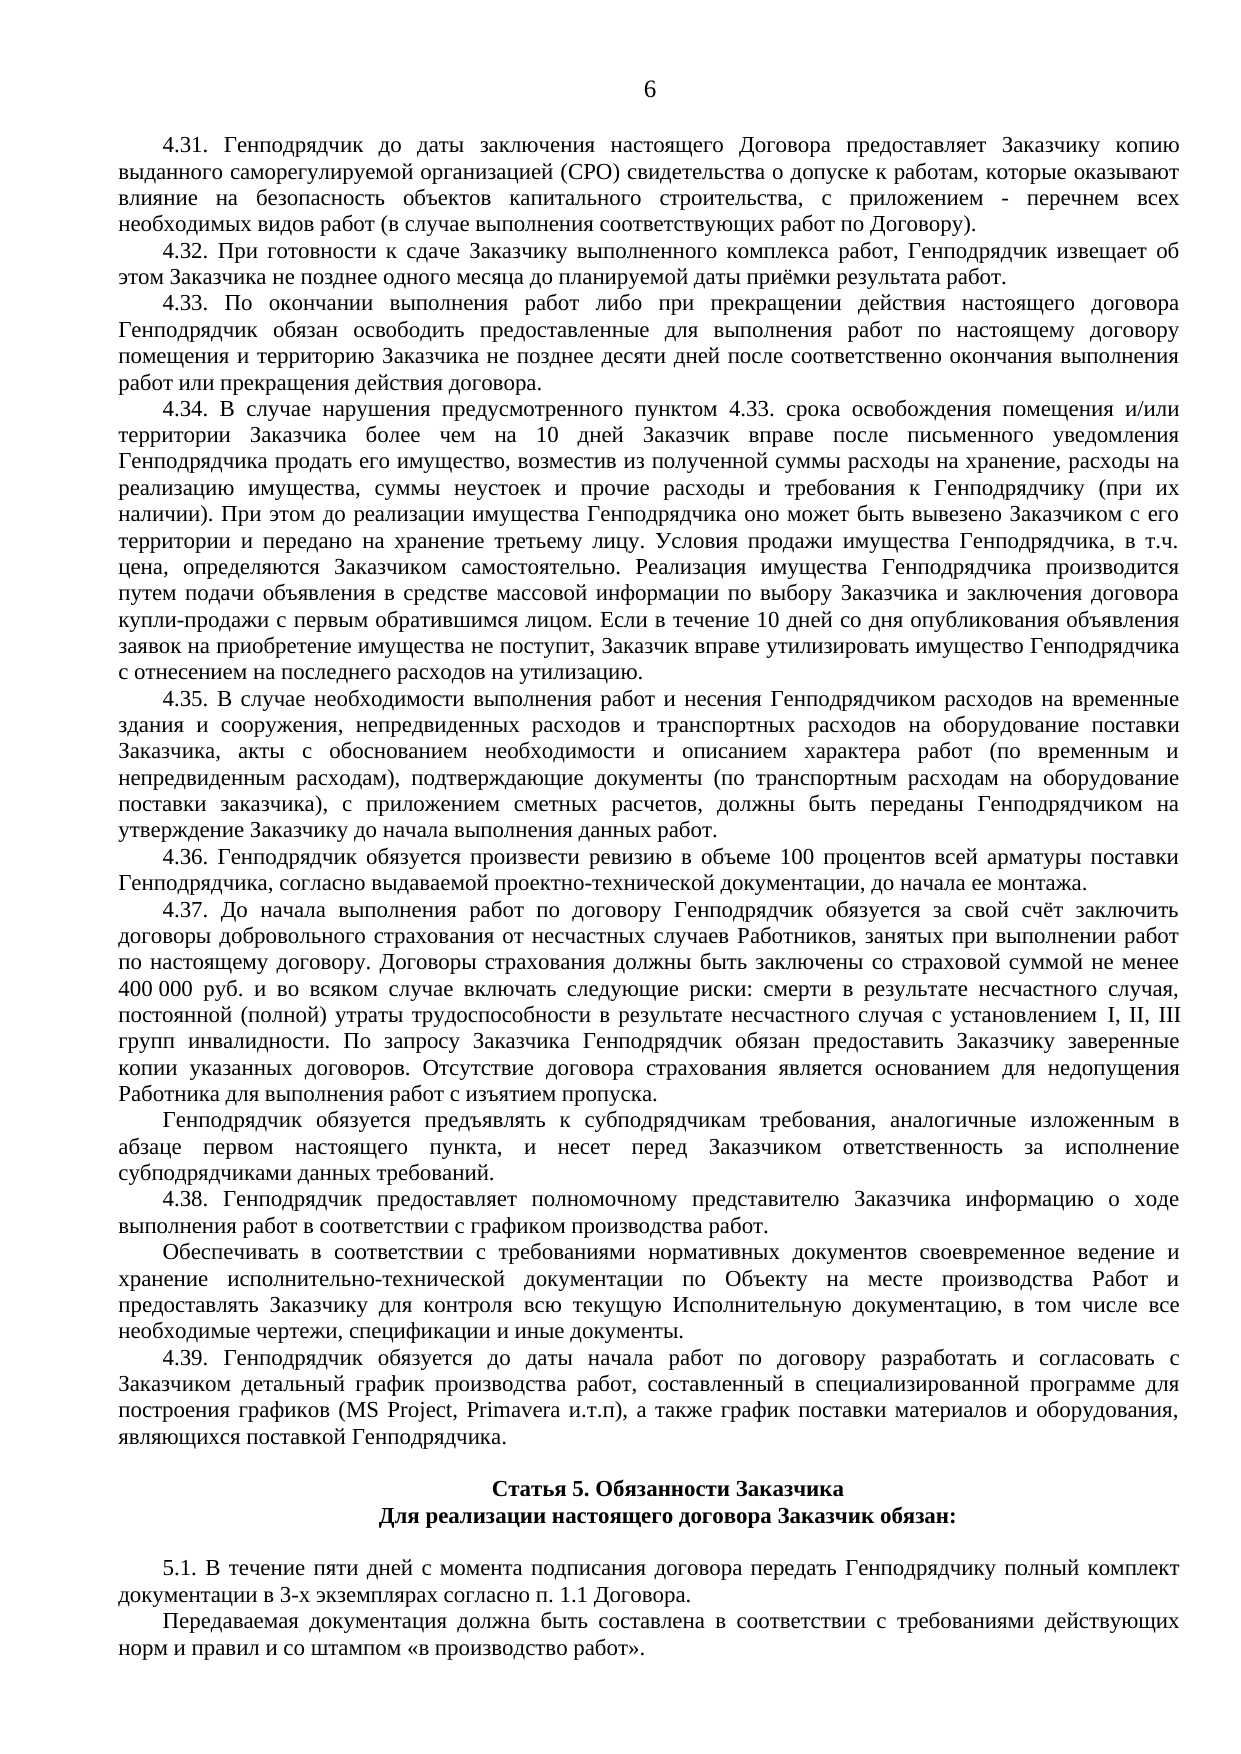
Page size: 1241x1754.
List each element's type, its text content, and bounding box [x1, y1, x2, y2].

text 4.31. Генподрядчик до даты заключения настоящего Договора предоставляет Заказчику копию выданного саморегулируемой организацией (СРО) свидетельства о допуске к работам, которые оказывают влияние на безопасность объектов капитального строительства, с приложением - перечнем всех необходимых видов работ (в случае выполнения соответствующих работ по Договору). [118, 131, 1181, 237]
text 5.1. В течение пяти дней с момента подписания договора передать Генподрядчику полный комплект документации в 3-х экземплярах согласно п. 1.1 Договора. [118, 1554, 1181, 1607]
text Статья 5. Обязанности Заказчика [118, 1475, 1181, 1502]
text 4.36. Генподрядчик обязуется произвести ревизию в объеме 100 процентов всей арматуры поставки Генподрядчика, согласно выдаваемой проектно-технической документации, до начала ее монтажа. [118, 843, 1181, 896]
text 4.35. В случае необходимости выполнения работ и несения Генподрядчиком расходов на временные здания и сооружения, непредвиденных расходов и транспортных расходов на оборудование поставки Заказчика, акты с обоснованием необходимости и описанием характера работ (по временным и непредвиденным расходам), подтверждающие документы (по транспортным расходам на оборудование поставки заказчика), с приложением сметных расчетов, должны быть переданы Генподрядчиком на утверждение Заказчику до начала выполнения данных работ. [118, 685, 1181, 843]
text 4.34. В случае нарушения предусмотренного пунктом 4.33. срока освобождения помещения и/или территории Заказчика более чем на 10 дней Заказчик вправе после письменного уведомления Генподрядчика продать его имущество, возместив из полученной суммы расходы на хранение, расходы на реализацию имущества, суммы неустоек и прочие расходы и требования к Генподрядчику (при их наличии). При этом до реализации имущества Генподрядчика оно может быть вывезено Заказчиком с его территории и передано на хранение третьему лицу. Условия продажи имущества Генподрядчика, в т.ч. цена, определяются Заказчиком самостоятельно. Реализация имущества Генподрядчика производится путем подачи объявления в средстве массовой информации по выбору Заказчика и заключения договора купли-продажи с первым обратившимся лицом. Если в течение 10 дней со дня опубликования объявления заявок на приобретение имущества не поступит, Заказчик вправе утилизировать имущество Генподрядчика с отнесением на последнего расходов на утилизацию. [118, 395, 1181, 685]
text Генподрядчик обязуется предъявлять к субподрядчикам требования, аналогичные изложенным в абзаце первом настоящего пункта, и несет перед Заказчиком ответственность за исполнение субподрядчиками данных требований. [118, 1106, 1181, 1186]
text 4.39. Генподрядчик обязуется до даты начала работ по договору разработать и согласовать с Заказчиком детальный график производства работ, составленный в специализированной программе для построения графиков (MS Project, Primavera и.т.п), а также график поставки материалов и оборудования, являющихся поставкой Генподрядчика. [118, 1344, 1181, 1449]
text Обеспечивать в соответствии с требованиями нормативных документов своевременное ведение и хранение исполнительно-технической документации по Объекту на месте производства Работ и предоставлять Заказчику для контроля всю текущую Исполнительную документацию, в том числе все необходимые чертежи, спецификации и иные документы. [118, 1238, 1181, 1344]
text Для реализации настоящего договора Заказчик обязан: [118, 1502, 1181, 1528]
text 4.32. При готовности к сдаче Заказчику выполненного комплекса работ, Генподрядчик извещает об этом Заказчика не позднее одного месяца до планируемой даты приёмки результата работ. [118, 237, 1181, 289]
text 4.33. По окончании выполнения работ либо при прекращении действия настоящего договора Генподрядчик обязан освободить предоставленные для выполнения работ по настоящему договору помещения и территорию Заказчика не позднее десяти дней после соответственно окончания выполнения работ или прекращения действия договора. [118, 289, 1181, 395]
text 4.38. Генподрядчик предоставляет полномочному представителю Заказчика информацию о ходе выполнения работ в соответствии с графиком производства работ. [118, 1186, 1181, 1238]
text 4.37. До начала выполнения работ по договору Генподрядчик обязуется за свой счёт заключить договоры добровольного страхования от несчастных случаев Работников, занятых при выполнении работ по настоящему договору. Договоры страхования должны быть заключены со страховой суммой не менее 400 000 руб. и во всяком случае включать следующие риски: смерти в результате несчастного случая, постоянной (полной) утраты трудоспособности в результате несчастного случая с установлением I, II, III групп инвалидности. По запросу Заказчика Генподрядчик обязан предоставить Заказчику заверенные копии указанных договоров. Отсутствие договора страхования является основанием для недопущения Работника для выполнения работ с изъятием пропуска. [118, 896, 1181, 1106]
text Передаваемая документация должна быть составлена в соответствии с требованиями действующих норм и правил и со штампом «в производство работ». [118, 1607, 1181, 1660]
